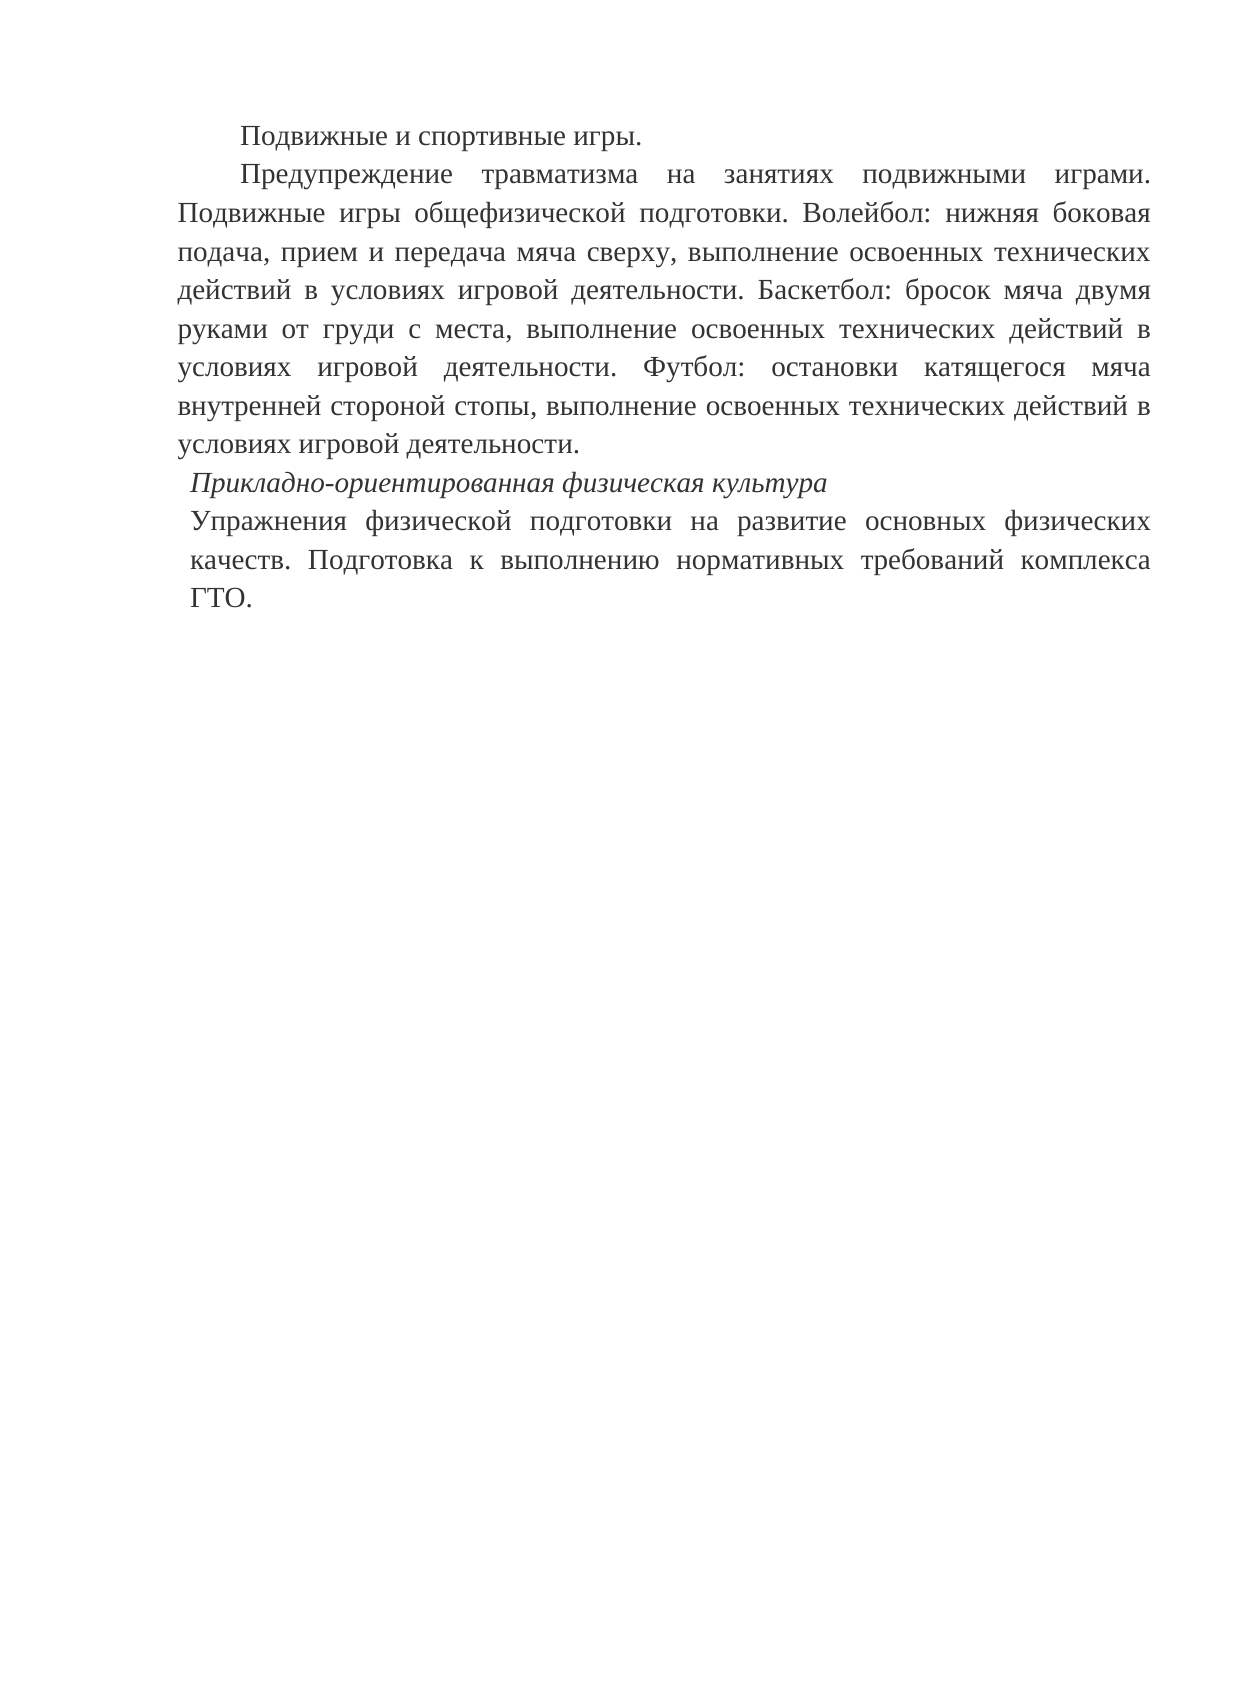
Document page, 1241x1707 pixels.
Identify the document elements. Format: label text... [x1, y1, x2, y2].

text Подвижные и спортивные игры. [177, 118, 1152, 152]
text Предупреждение травматизма на занятиях подвижными играми. Подвижные игры общефизической подготовки. Волейбол: нижняя боковая подача, прием и передача мяча сверху, выполнение освоенных технических действий в условиях игровой деятельности. Баскетбол: бросок мяча двумя руками от груди с места, выполнение освоенных технических действий в условиях игровой деятельности. Футбол: остановки катящегося мяча внутренней стороной стопы, выполнение освоенных технических действий в условиях игровой деятельности. [177, 157, 1152, 460]
text Упражнения физической подготовки на развитие основных физических качеств. Подготовка к выполнению нормативных требований комплекса ГТО. [190, 503, 1152, 614]
text Прикладно-ориентированная физическая культура [190, 465, 1152, 498]
